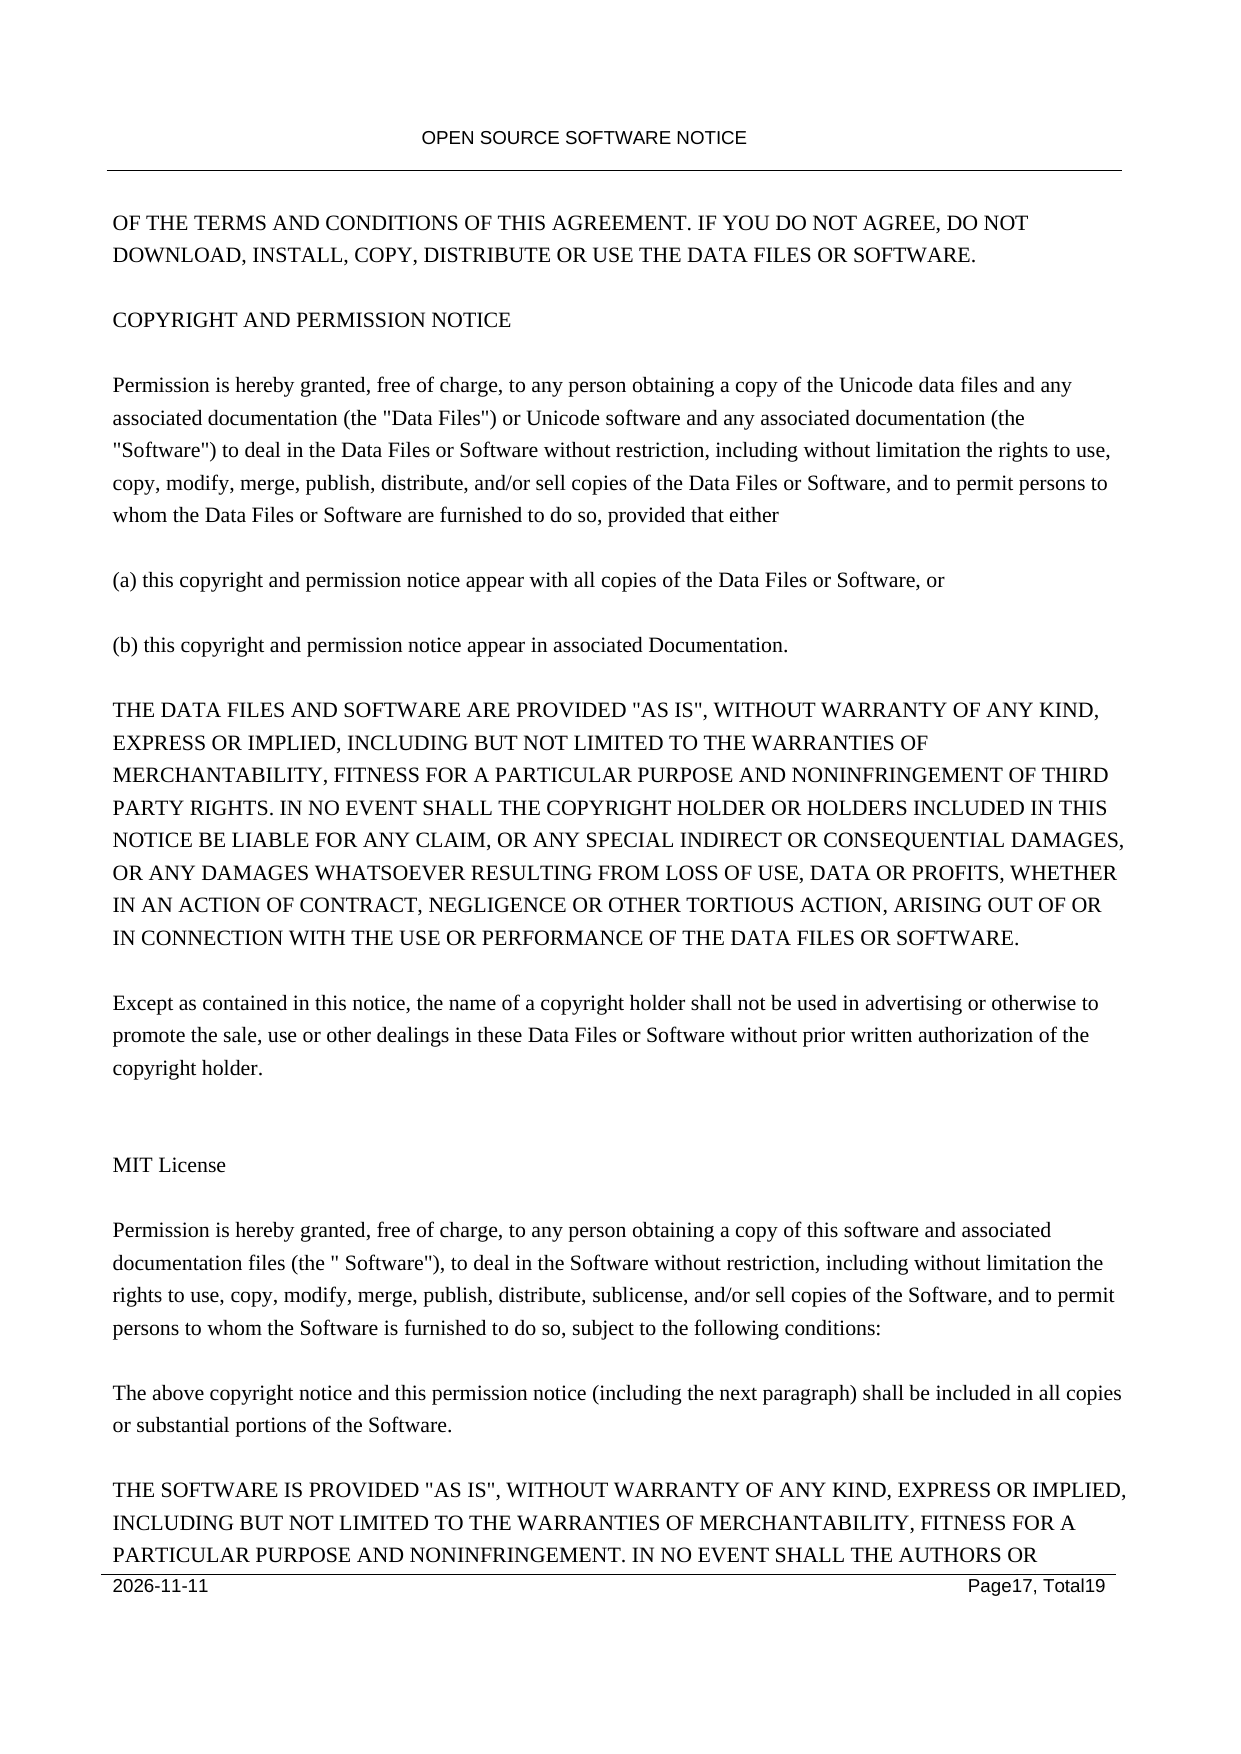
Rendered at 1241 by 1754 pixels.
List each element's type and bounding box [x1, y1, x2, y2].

text [112, 206, 1128, 1571]
